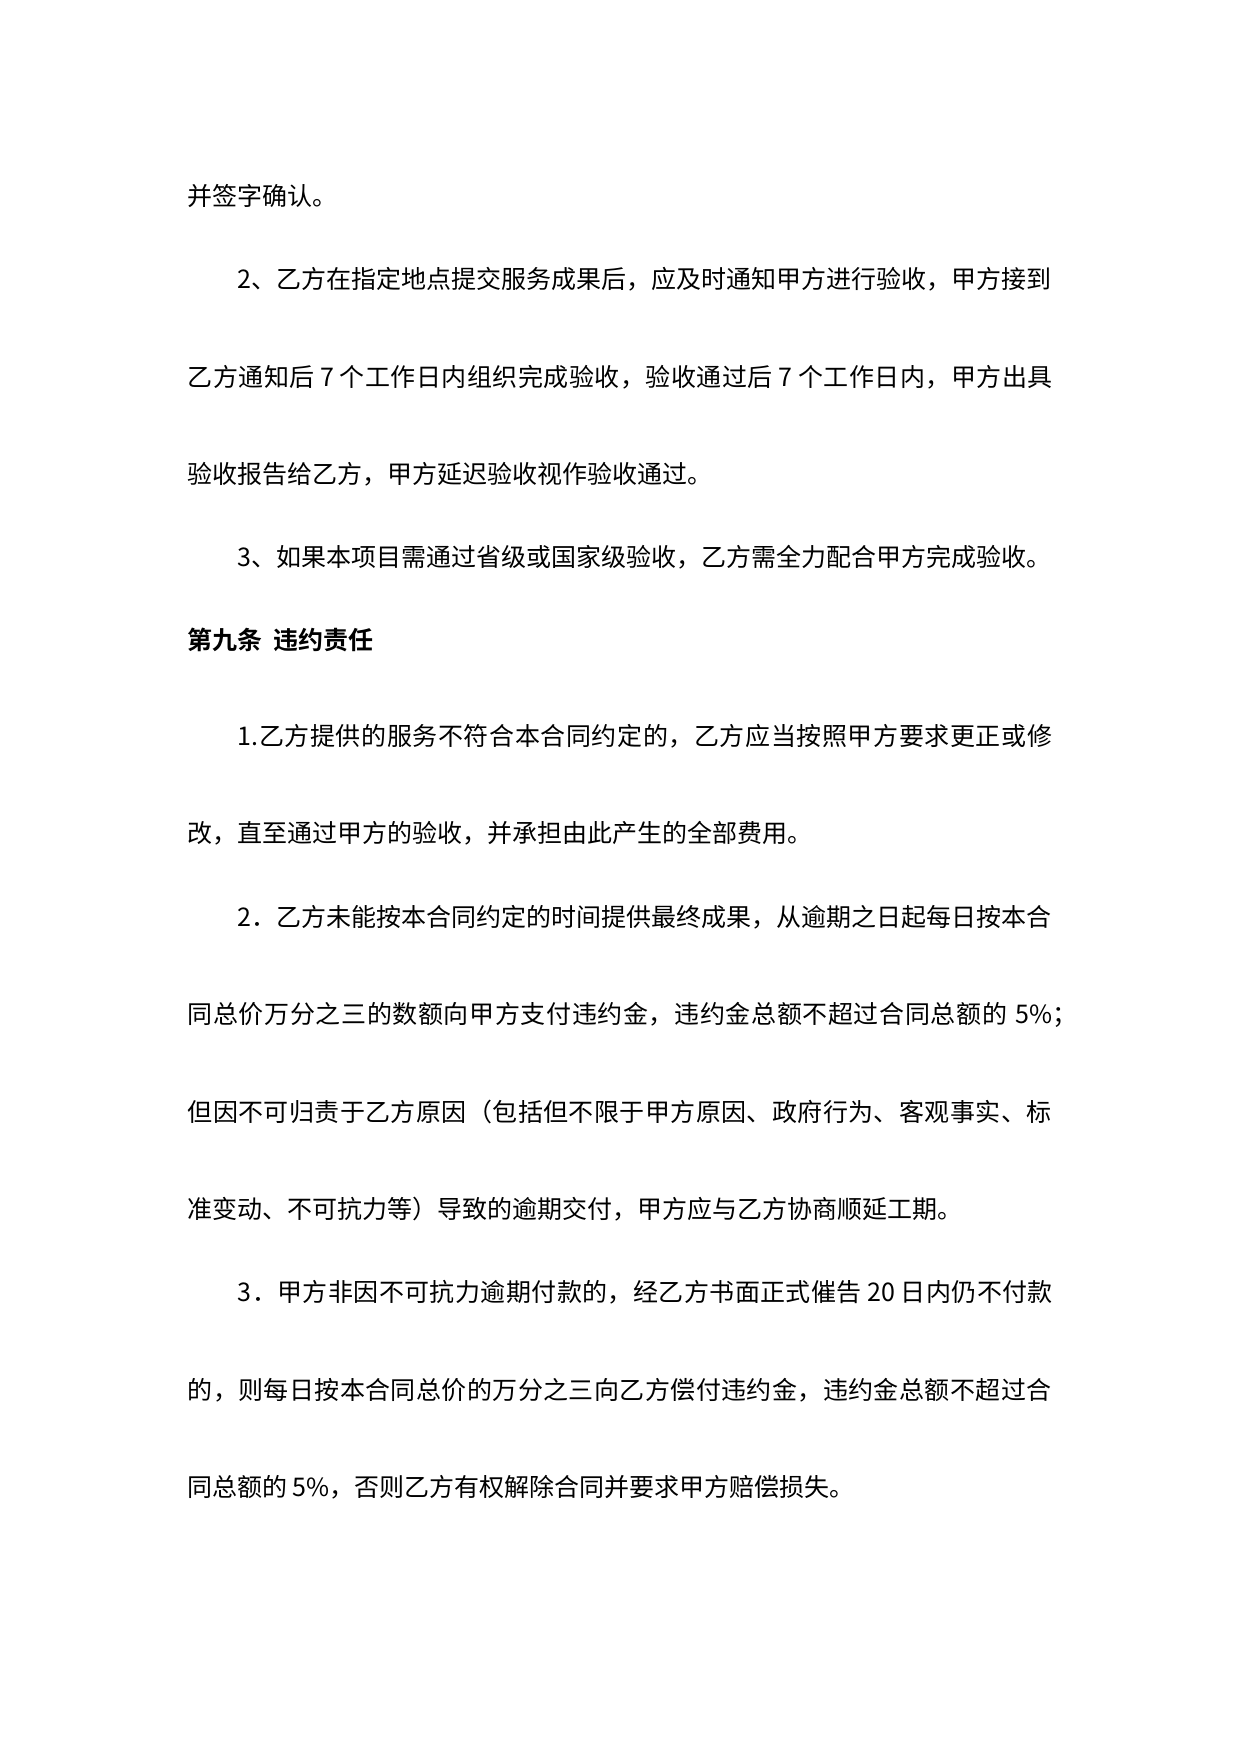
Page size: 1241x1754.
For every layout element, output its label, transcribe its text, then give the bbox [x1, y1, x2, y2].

text 1.乙方提供的服务不符合本合同约定的，乙方应当按照甲方要求更正或修改，直至通过甲方的验收，并承担由此产生的全部费用。 [187, 702, 1053, 864]
text 2．乙方未能按本合同约定的时间提供最终成果，从逾期之日起每日按本合同总价万分之三的数额向甲方支付违约金，违约金总额不超过合同总额的5%；但因不可归责于乙方原因（包括但不限于甲方原因、政府行为、客观事实、标准变动、不可抗力等）导致的逾期交付，甲方应与乙方协商顺延工期。 [187, 883, 1053, 1240]
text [187, 162, 1053, 227]
text 第九条 违约责任 [187, 606, 1053, 671]
text 3．甲方非因不可抗力逾期付款的，经乙方书面正式催告20日内仍不付款的，则每日按本合同总价的万分之三向乙方偿付违约金，违约金总额不超过合同总额的5%，否则乙方有权解除合同并要求甲方赔偿损失。 [187, 1258, 1053, 1518]
text 3、如果本项目需通过省级或国家级验收，乙方需全力配合甲方完成验收。 [187, 523, 1053, 588]
text 2、乙方在指定地点提交服务成果后，应及时通知甲方进行验收，甲方接到乙方通知后7个工作日内组织完成验收，验收通过后7个工作日内，甲方出具验收报告给乙方，甲方延迟验收视作验收通过。 [187, 245, 1053, 505]
